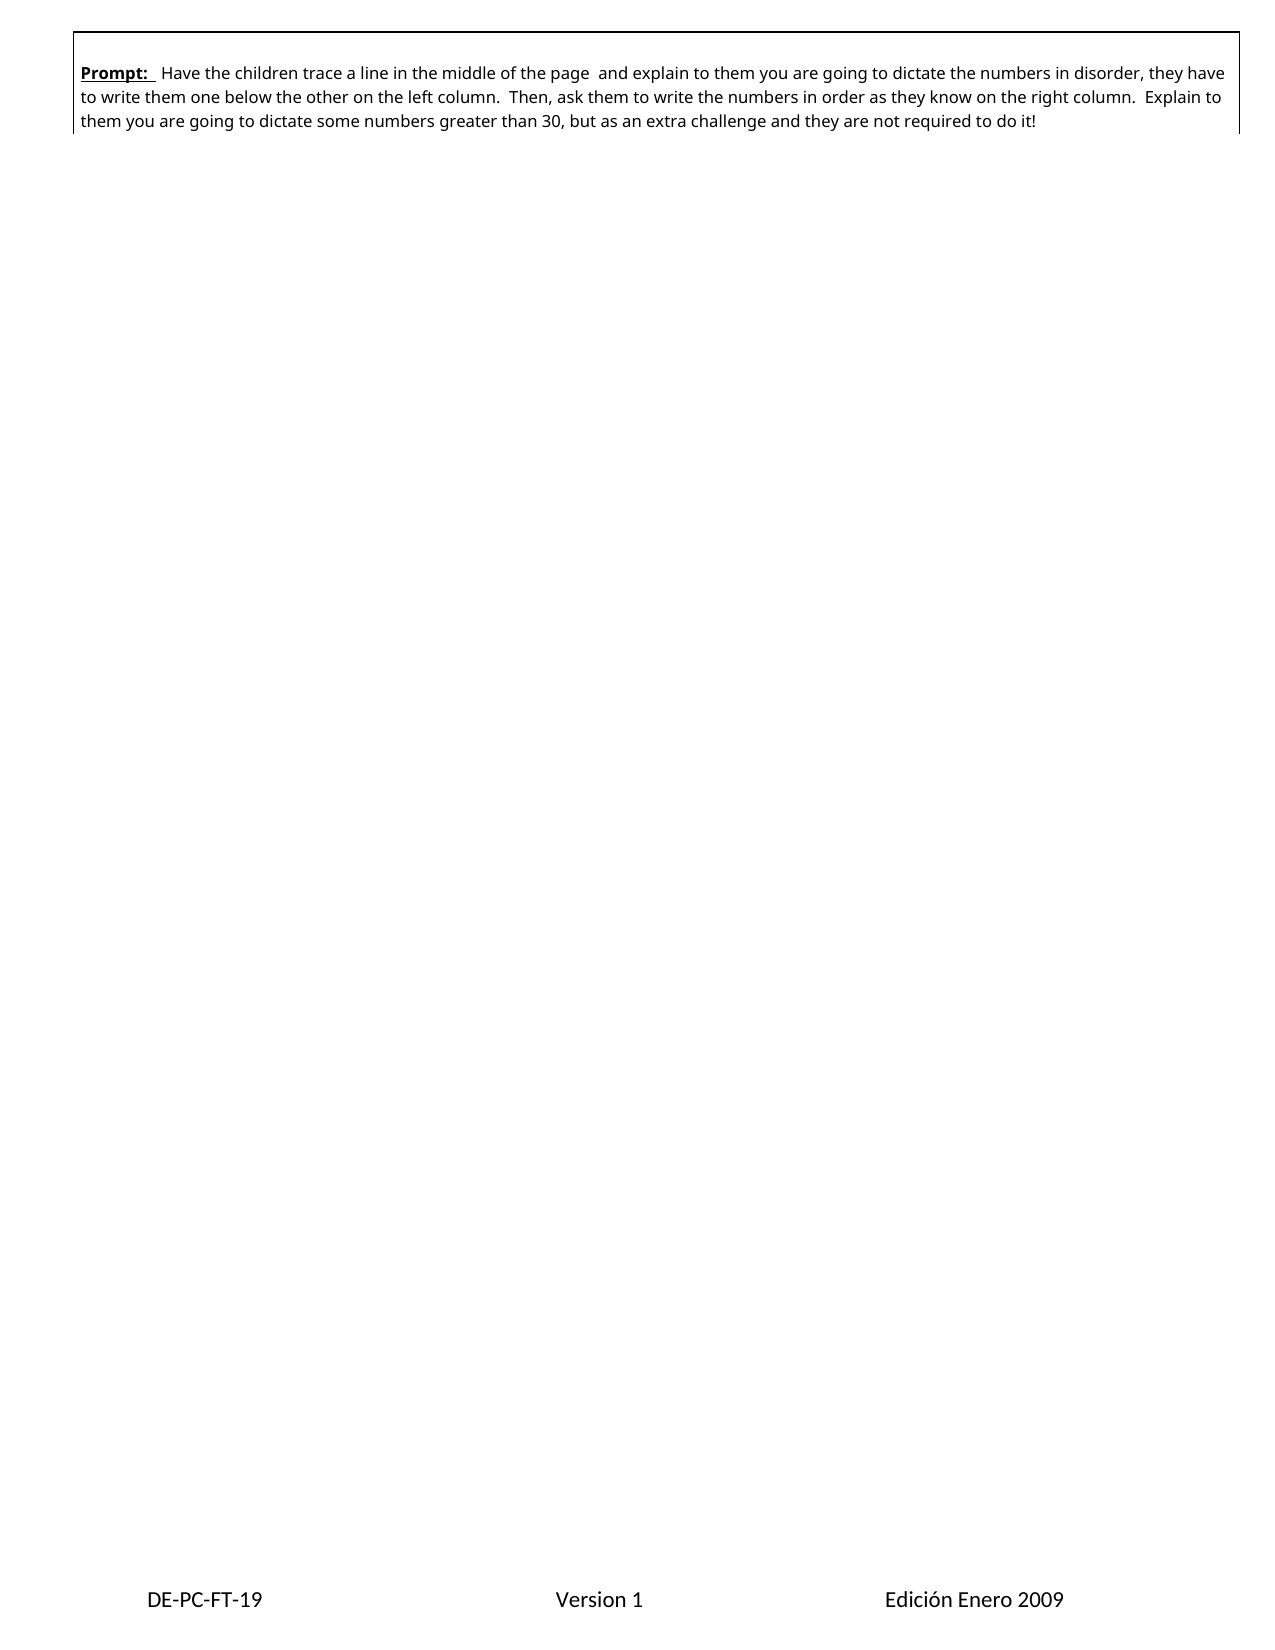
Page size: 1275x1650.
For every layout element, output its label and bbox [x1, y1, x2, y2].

table_cell [74, 33, 1239, 133]
